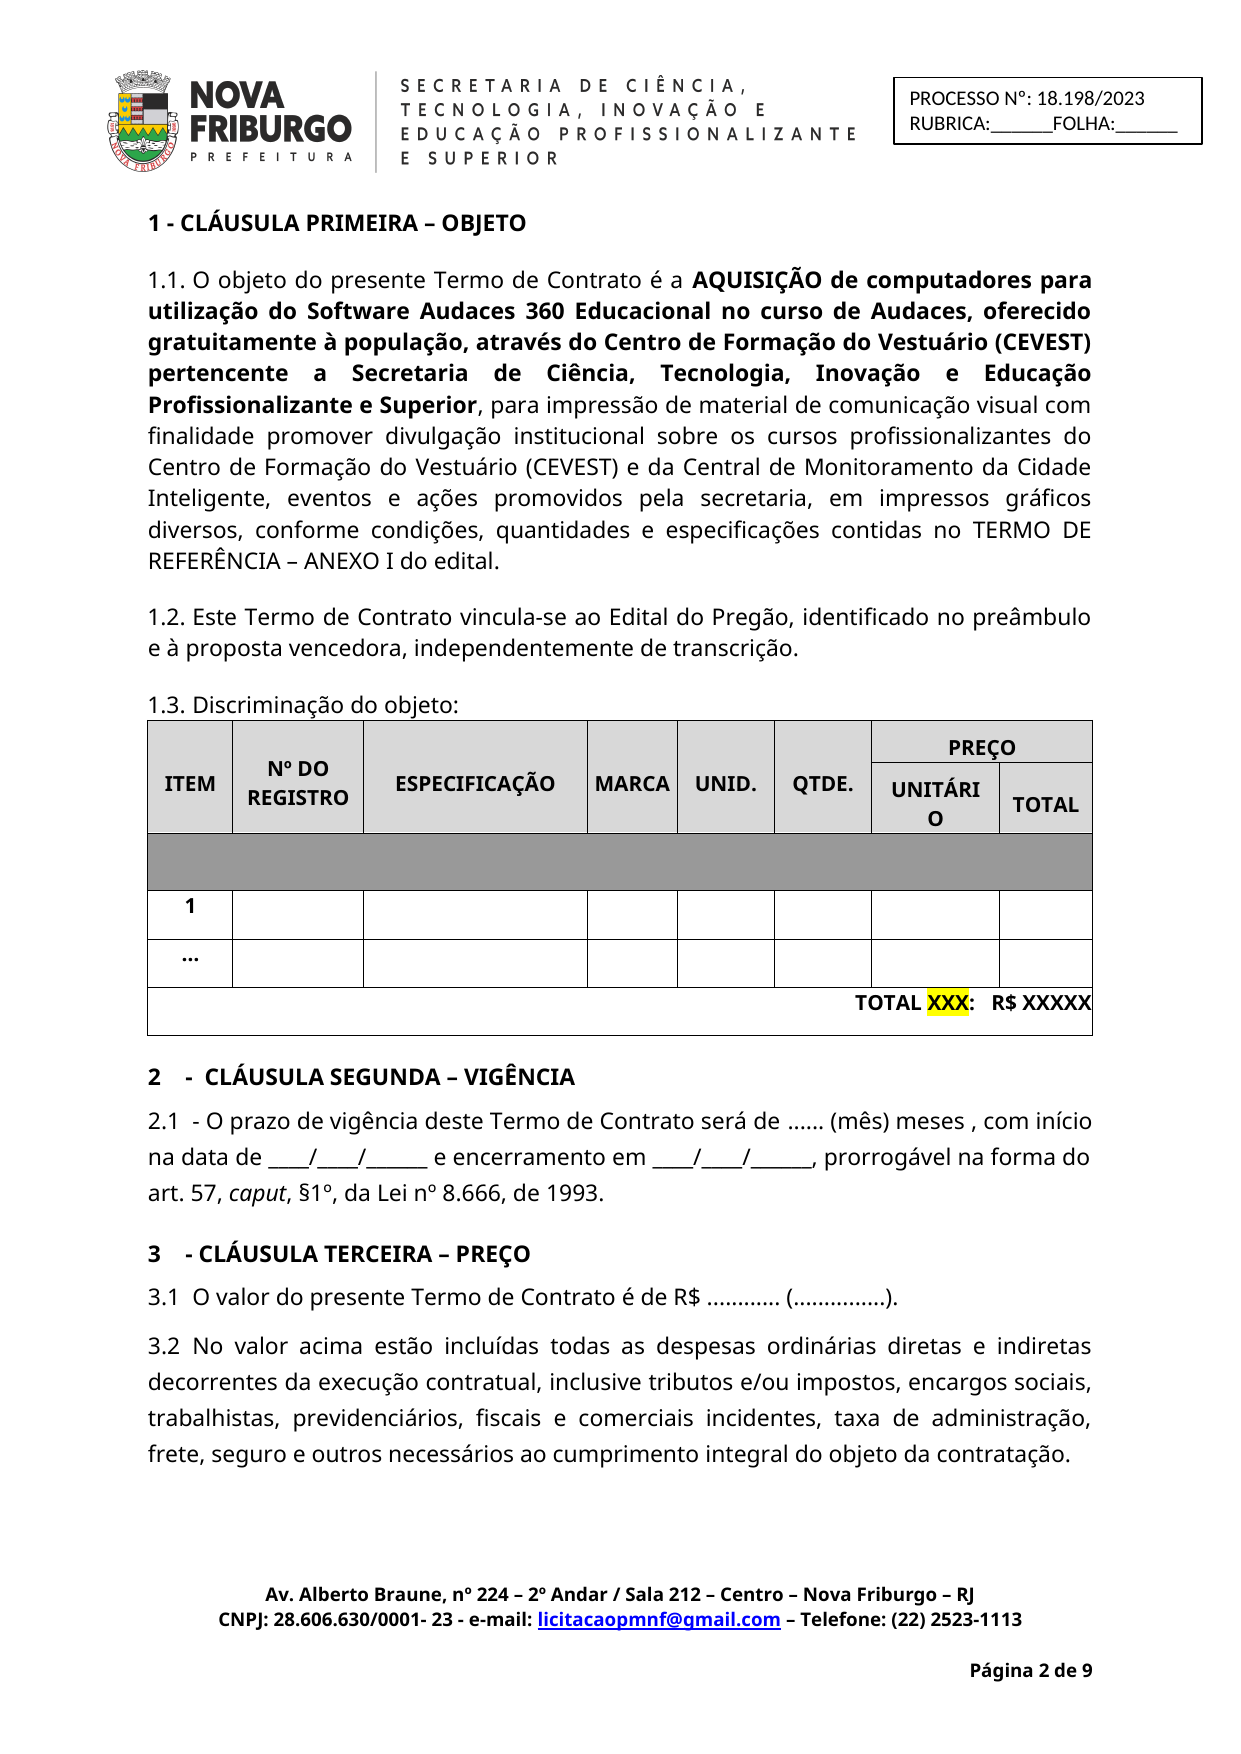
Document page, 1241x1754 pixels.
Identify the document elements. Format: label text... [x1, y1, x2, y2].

table_cell [1000, 940, 1092, 987]
table_cell [588, 940, 677, 987]
table_header MARCA [588, 721, 677, 832]
table_header ITEM [148, 721, 232, 832]
table_cell [588, 891, 677, 938]
list - CLÁUSULA TERCEIRA – PREÇO [148, 1238, 1092, 1269]
table_cell UNITÁRIO [872, 763, 999, 832]
list Discriminação do objeto: [147, 688, 1092, 720]
table_cell [775, 891, 871, 938]
list - CLÁUSULA SEGUNDA – VIGÊNCIA [148, 1061, 1092, 1092]
list O valor do presente Termo de Contrato é de R$ ............ (...............). [148, 1281, 1092, 1313]
table_cell TOTAL XXX: R$ XXXXX [148, 988, 1092, 1035]
table_header ESPECIFICAÇÃO [364, 721, 587, 832]
table_header UNID. [678, 721, 774, 832]
table_cell [364, 940, 587, 987]
table_cell [872, 891, 999, 938]
table_cell TOTAL [1000, 763, 1092, 832]
table_cell [1000, 891, 1092, 938]
table_cell … [148, 940, 232, 987]
table_header Nº DO REGISTRO [233, 721, 363, 832]
table_header QTDE. [775, 721, 871, 832]
table_cell 1 [148, 891, 232, 938]
table_cell [233, 891, 363, 938]
list No valor acima estão incluídas todas as despesas ordinárias diretas e indiretas decorrentes da execução contratual, inclusive tributos e/ou impostos, encargos sociais, trabalhistas, previdenciários, fiscais e comerciais incidentes, taxa de administração, frete, seguro e outros necessários ao cumprimento integral do objeto da contratação. [148, 1330, 1092, 1469]
table_cell [678, 940, 774, 987]
list Este Termo de Contrato vincula-se ao Edital do Pregão, identificado no preâmbulo e à proposta vencedora, independentemente de transcrição. [147, 601, 1092, 663]
table_cell [775, 940, 871, 987]
list - O prazo de vigência deste Termo de Contrato será de ...... (mês) meses , com início na data de ____/____/______ e encerramento em ____/____/______, prorrogável na forma do art. 57, caput, §1º, da Lei nº 8.666, de 1993. [148, 1105, 1092, 1208]
table_cell [233, 940, 363, 987]
text 1 - CLÁUSULA PRIMEIRA – OBJETO [148, 207, 1092, 238]
list O objeto do presente Termo de Contrato é a AQUISIÇÃO de computadores para utilização do Software Audaces 360 Educacional no curso de Audaces, oferecido gratuitamente à população, através do Centro de Formação do Vestuário (CEVEST) pertencente a Secretaria de Ciência, Tecnologia, Inovação e Educação Profissionalizante e Superior, para impressão de material de comunicação visual com finalidade promover divulgação institucional sobre os cursos profissionalizantes do Centro de Formação do Vestuário (CEVEST) e da Central de Monitoramento da Cidade Inteligente, eventos e ações promovidos pela secretaria, em impressos gráficos diversos, conforme condições, quantidades e especificações contidas no TERMO DE REFERÊNCIA – ANEXO I do edital. [147, 263, 1092, 576]
picture [88, 44, 870, 189]
table_cell [872, 940, 999, 987]
table_cell [364, 891, 587, 938]
table_cell [678, 891, 774, 938]
table_header PREÇO [872, 721, 1092, 762]
